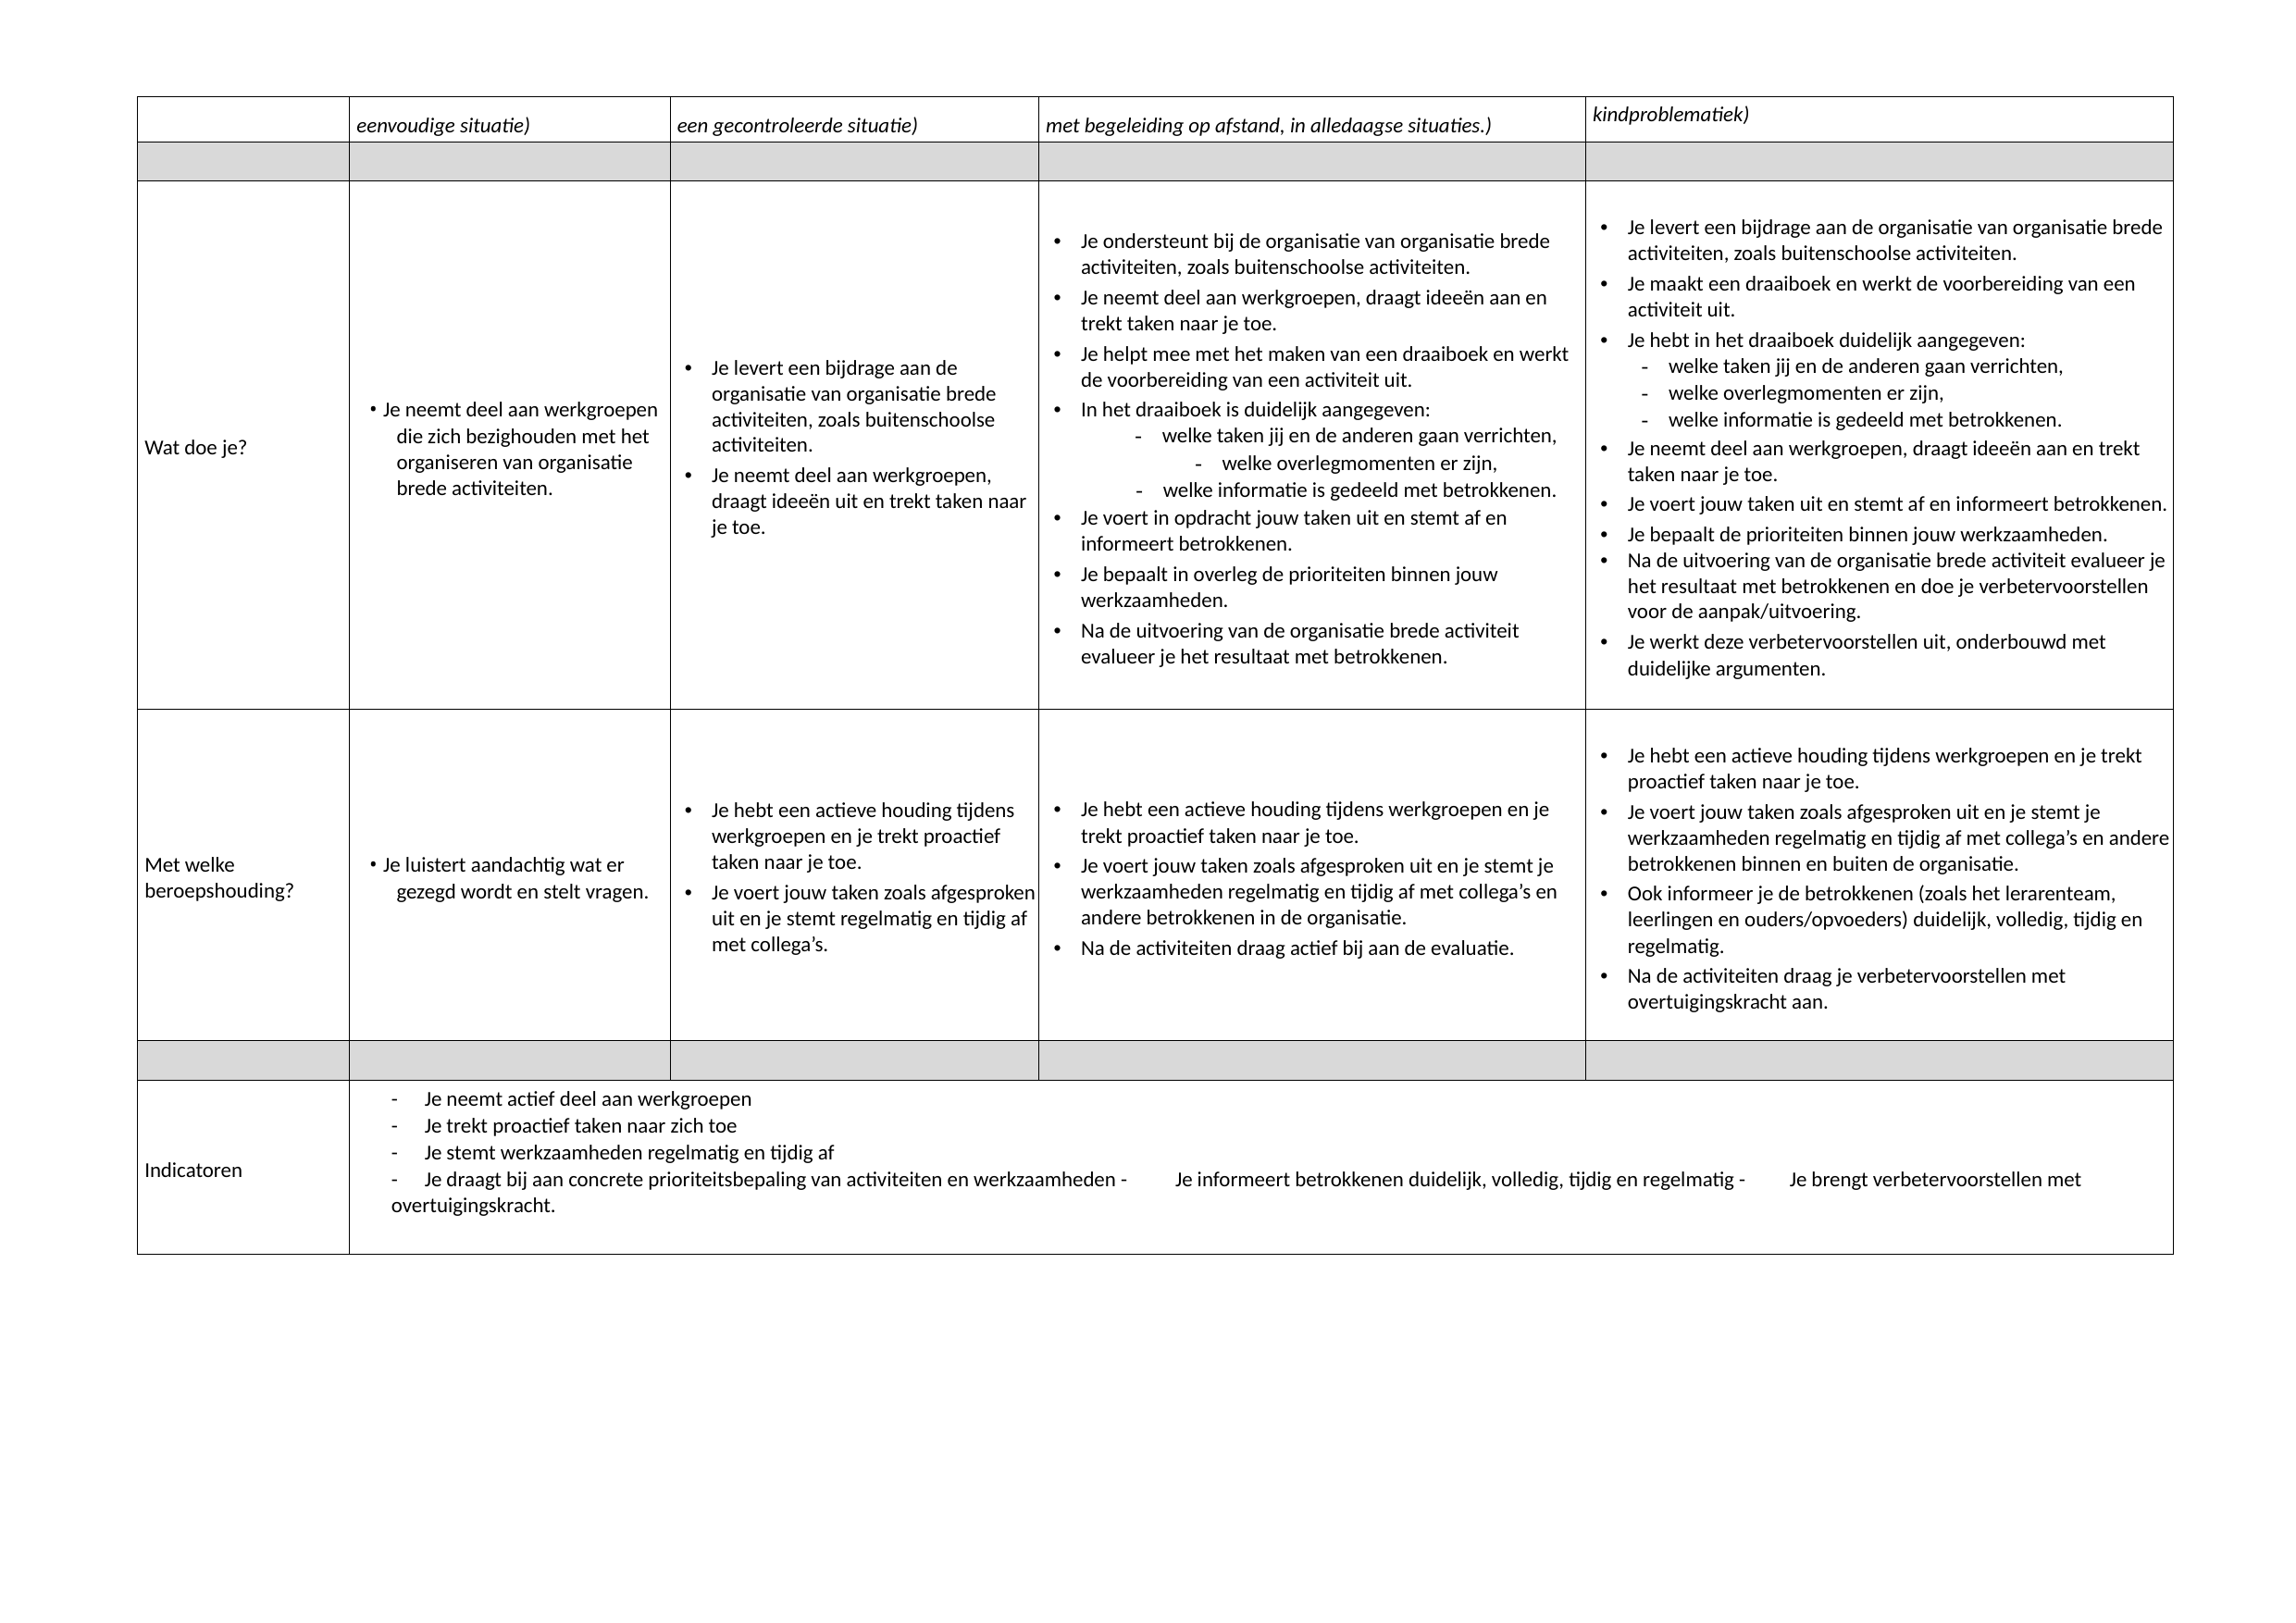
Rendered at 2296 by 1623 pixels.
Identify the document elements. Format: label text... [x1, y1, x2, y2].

table_cell Je neemt actief deel aan werkgroepen Je trekt proactief taken naar zich toe Je stemt werkzaamheden regelmatig en tijdig af Je draagt bij aan concrete prioriteitsbepaling van activiteiten en werkzaamheden - Je informeert betrokkenen duidelijk, volledig, tijdig en regelmatig - Je brengt verbetervoorstellen met overtuigingskracht. [350, 1081, 2173, 1254]
table_cell [671, 142, 1038, 180]
table_cell • Je neemt deel aan werkgroepen die zich bezighouden met het organiseren van organisatie brede activiteiten. [350, 181, 670, 709]
table_cell [1039, 142, 1585, 180]
table_cell [350, 1041, 670, 1080]
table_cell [350, 97, 670, 142]
table_cell Wat doe je? [138, 181, 349, 709]
table_cell [1586, 142, 2173, 180]
table_cell Indicatoren [138, 1081, 349, 1254]
table_cell [1586, 1041, 2173, 1080]
table_cell Je hebt een actieve houding tijdens werkgroepen en je trekt proactief taken naar je toe. Je voert jouw taken zoals afgesproken uit en je stemt je werkzaamheden regelmatig en tijdig af met collega’s en andere betrokkenen in de organisatie. Na de activiteiten draag actief bij aan de evaluatie. [1039, 710, 1585, 1040]
table_cell [350, 142, 670, 180]
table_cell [1039, 97, 1585, 142]
table_cell [138, 97, 349, 142]
table_cell Je levert een bijdrage aan de organisatie van organisatie brede activiteiten, zoals buitenschoolse activiteiten. Je maakt een draaiboek en werkt de voorbereiding van een activiteit uit. Je hebt in het draaiboek duidelijk aangegeven: welke taken jij en de anderen gaan verrichten, welke overlegmomenten er zijn, welke informatie is gedeeld met betrokkenen. Je neemt deel aan werkgroepen, draagt ideeën aan en trekt taken naar je toe. Je voert jouw taken uit en stemt af en informeert betrokkenen. Je bepaalt de prioriteiten binnen jouw werkzaamheden. Na de uitvoering van de organisatie brede activiteit evalueer je het resultaat met betrokkenen en doe je verbetervoorstellen voor de aanpak/uitvoering. Je werkt deze verbetervoorstellen uit, onderbouwd met duidelijke argumenten. [1586, 181, 2173, 709]
table_cell [138, 1041, 349, 1080]
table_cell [1586, 97, 2173, 142]
table_cell [671, 1041, 1038, 1080]
table_cell • Je luistert aandachtig wat er gezegd wordt en stelt vragen. [350, 710, 670, 1040]
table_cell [671, 97, 1038, 142]
table_cell Je levert een bijdrage aan de organisatie van organisatie brede activiteiten, zoals buitenschoolse activiteiten. Je neemt deel aan werkgroepen, draagt ideeën uit en trekt taken naar je toe. [671, 181, 1038, 709]
table_cell [1039, 1041, 1585, 1080]
table_cell Je hebt een actieve houding tijdens werkgroepen en je trekt proactief taken naar je toe. Je voert jouw taken zoals afgesproken uit en je stemt regelmatig en tijdig af met collega’s. [671, 710, 1038, 1040]
table_cell Je hebt een actieve houding tijdens werkgroepen en je trekt proactief taken naar je toe. Je voert jouw taken zoals afgesproken uit en je stemt je werkzaamheden regelmatig en tijdig af met collega’s en andere betrokkenen binnen en buiten de organisatie. Ook informeer je de betrokkenen (zoals het lerarenteam, leerlingen en ouders/opvoeders) duidelijk, volledig, tijdig en regelmatig. Na de activiteiten draag je verbetervoorstellen met overtuigingskracht aan. [1586, 710, 2173, 1040]
table_cell Met welke beroepshouding? [138, 710, 349, 1040]
table_cell [138, 142, 349, 180]
table_cell Je ondersteunt bij de organisatie van organisatie brede activiteiten, zoals buitenschoolse activiteiten. Je neemt deel aan werkgroepen, draagt ideeën aan en trekt taken naar je toe. Je helpt mee met het maken van een draaiboek en werkt de voorbereiding van een activiteit uit. In het draaiboek is duidelijk aangegeven: welke taken jij en de anderen gaan verrichten, welke overlegmomenten er zijn, welke informatie is gedeeld met betrokkenen. Je voert in opdracht jouw taken uit en stemt af en informeert betrokkenen. Je bepaalt in overleg de prioriteiten binnen jouw werkzaamheden. Na de uitvoering van de organisatie brede activiteit evalueer je het resultaat met betrokkenen. [1039, 181, 1585, 709]
